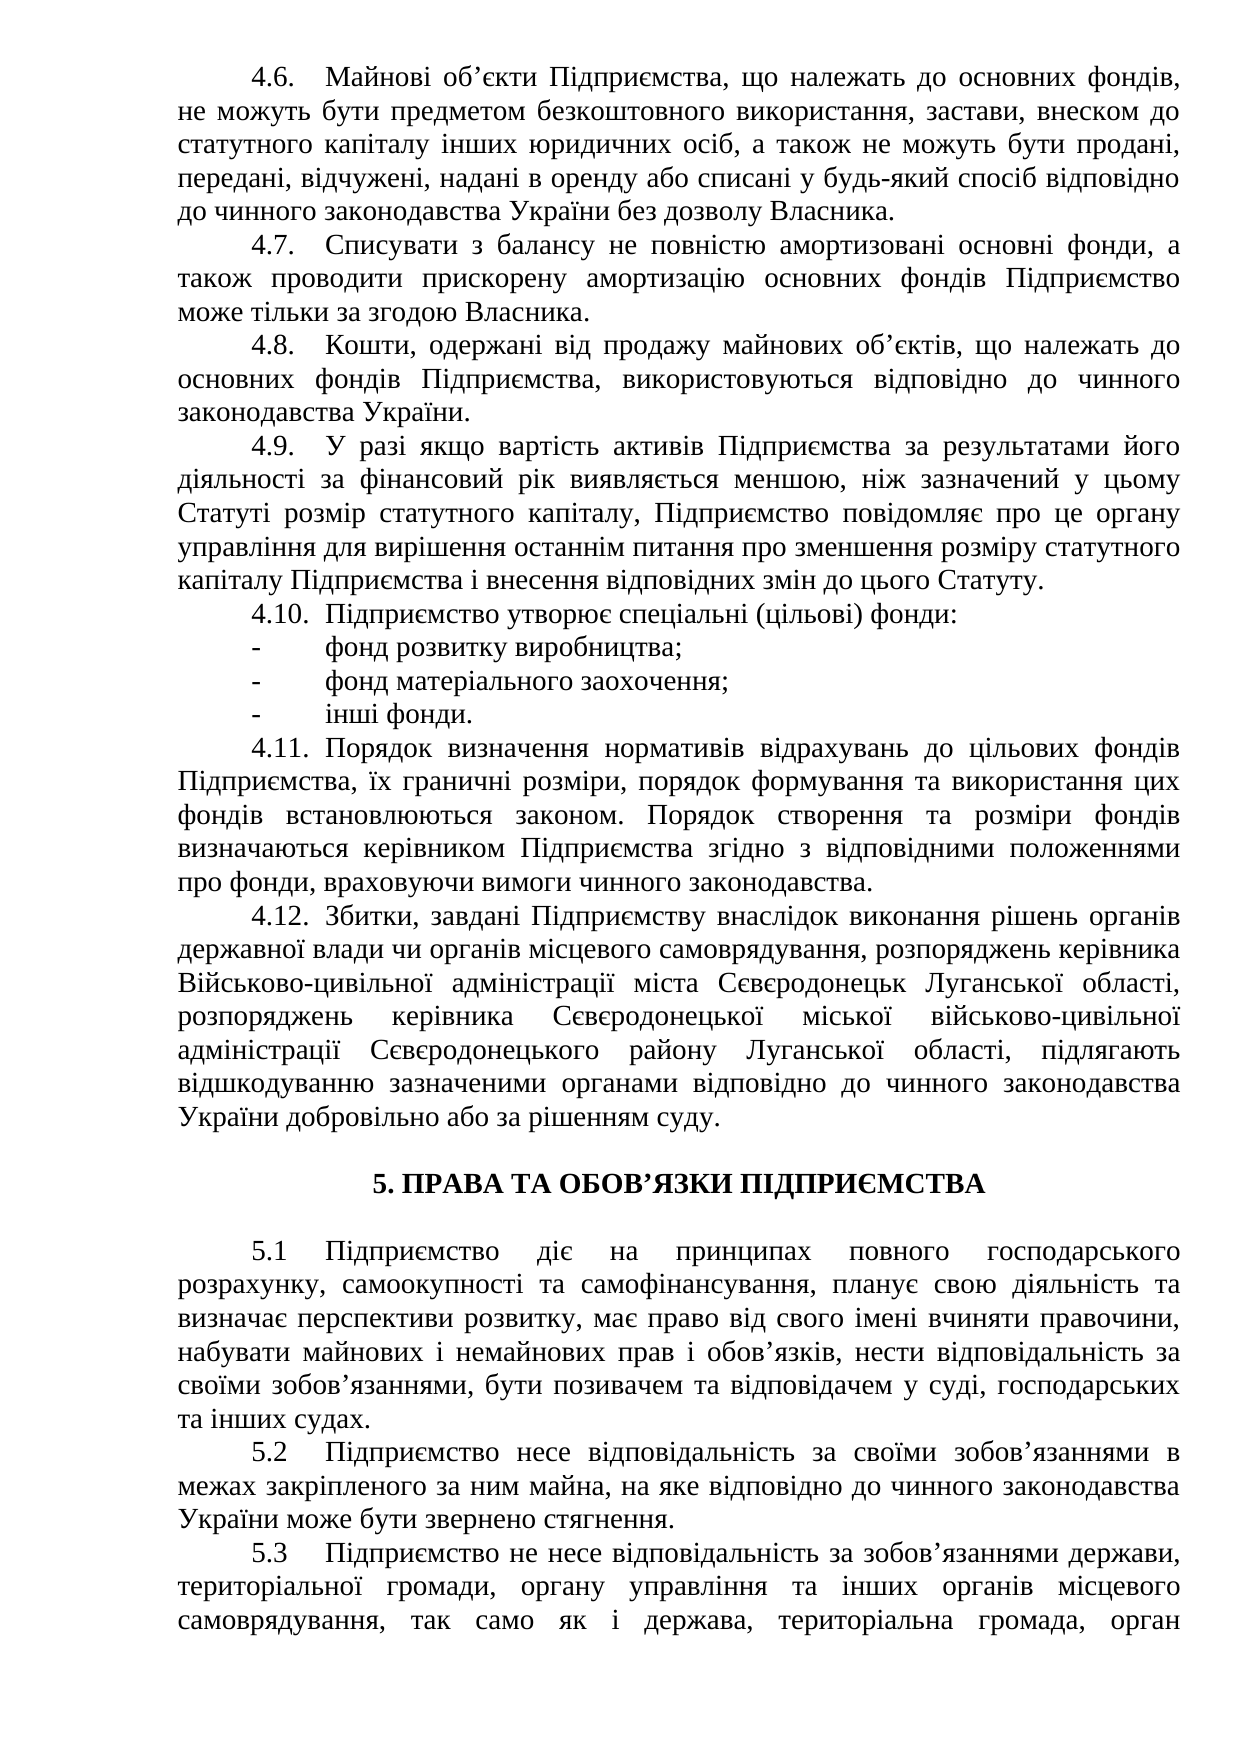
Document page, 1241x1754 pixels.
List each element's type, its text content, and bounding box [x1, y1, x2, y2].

text 4.11. Порядок визначення нормативів відрахувань до цільових фондів Підприємства, їх граничні розміри, порядок формування та використання цих фондів встановлюються законом. Порядок створення та розміри фондів визначаються керівником Підприємства згідно з відповідними положеннями про фонди, враховуючи вимоги чинного законодавства. [177, 730, 1181, 898]
text 4.7. Списувати з балансу не повністю амортизовані основні фонди, а також проводити прискорену амортизацію основних фондів Підприємство може тільки за згодою Власника. [177, 227, 1181, 327]
text 4.12. Збитки, завдані Підприємству внаслідок виконання рішень органів державної влади чи органів місцевого самоврядування, розпоряджень керівника Військово-цивільної адміністрації міста Сєвєродонецьк Луганської області, розпоряджень керівника Сєвєродонецької міської військово-цивільної адміністрації Сєвєродонецького району Луганської області, підлягають відшкодуванню зазначеними органами відповідно до чинного законодавства України добровільно або за рішенням суду. [177, 898, 1181, 1132]
text - фонд розвитку виробництва; [177, 629, 1181, 663]
text 4.9. У разі якщо вартість активів Підприємства за результатами його діяльності за фінансовий рік виявляється меншою, ніж зазначений у цьому Статуті розмір статутного капіталу, Підприємство повідомляє про це органу управління для вирішення останнім питання про зменшення розміру статутного капіталу Підприємства і внесення відповідних змін до цього Статуту. [177, 428, 1181, 596]
text 4.6. Майнові об’єкти Підприємства, що належать до основних фондів, не можуть бути предметом безкоштовного використання, застави, внеском до статутного капіталу інших юридичних осіб, а також не можуть бути продані, передані, відчужені, надані в оренду або списані у будь-який спосіб відповідно до чинного законодавства України без дозволу Власника. [177, 59, 1181, 227]
text 5.2 Підприємство несе відповідальність за своїми зобов’язаннями в межах закріпленого за ним майна, на яке відповідно до чинного законодавства України може бути звернено стягнення. [177, 1434, 1181, 1535]
text 4.8. Кошти, одержані від продажу майнових об’єктів, що належать до основних фондів Підприємства, використовуються відповідно до чинного законодавства України. [177, 327, 1181, 428]
text 4.10. Підприємство утворює спеціальні (цільові) фонди: [177, 596, 1181, 629]
text - фонд матеріального заохочення; [177, 663, 1181, 696]
text 5.1 Підприємство діє на принципах повного господарського розрахунку, самоокупності та самофінансування, планує свою діяльність та визначає перспективи розвитку, має право від свого імені вчиняти правочини, набувати майнових і немайнових прав і обов’язків, нести відповідальність за своїми зобов’язаннями, бути позивачем та відповідачем у суді, господарських та інших судах. [177, 1233, 1181, 1434]
text - інші фонди. [177, 696, 1181, 730]
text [177, 1535, 1181, 1636]
text 5. ПРАВА ТА ОБОВ’ЯЗКИ ПІДПРИЄМСТВА [177, 1166, 1181, 1199]
